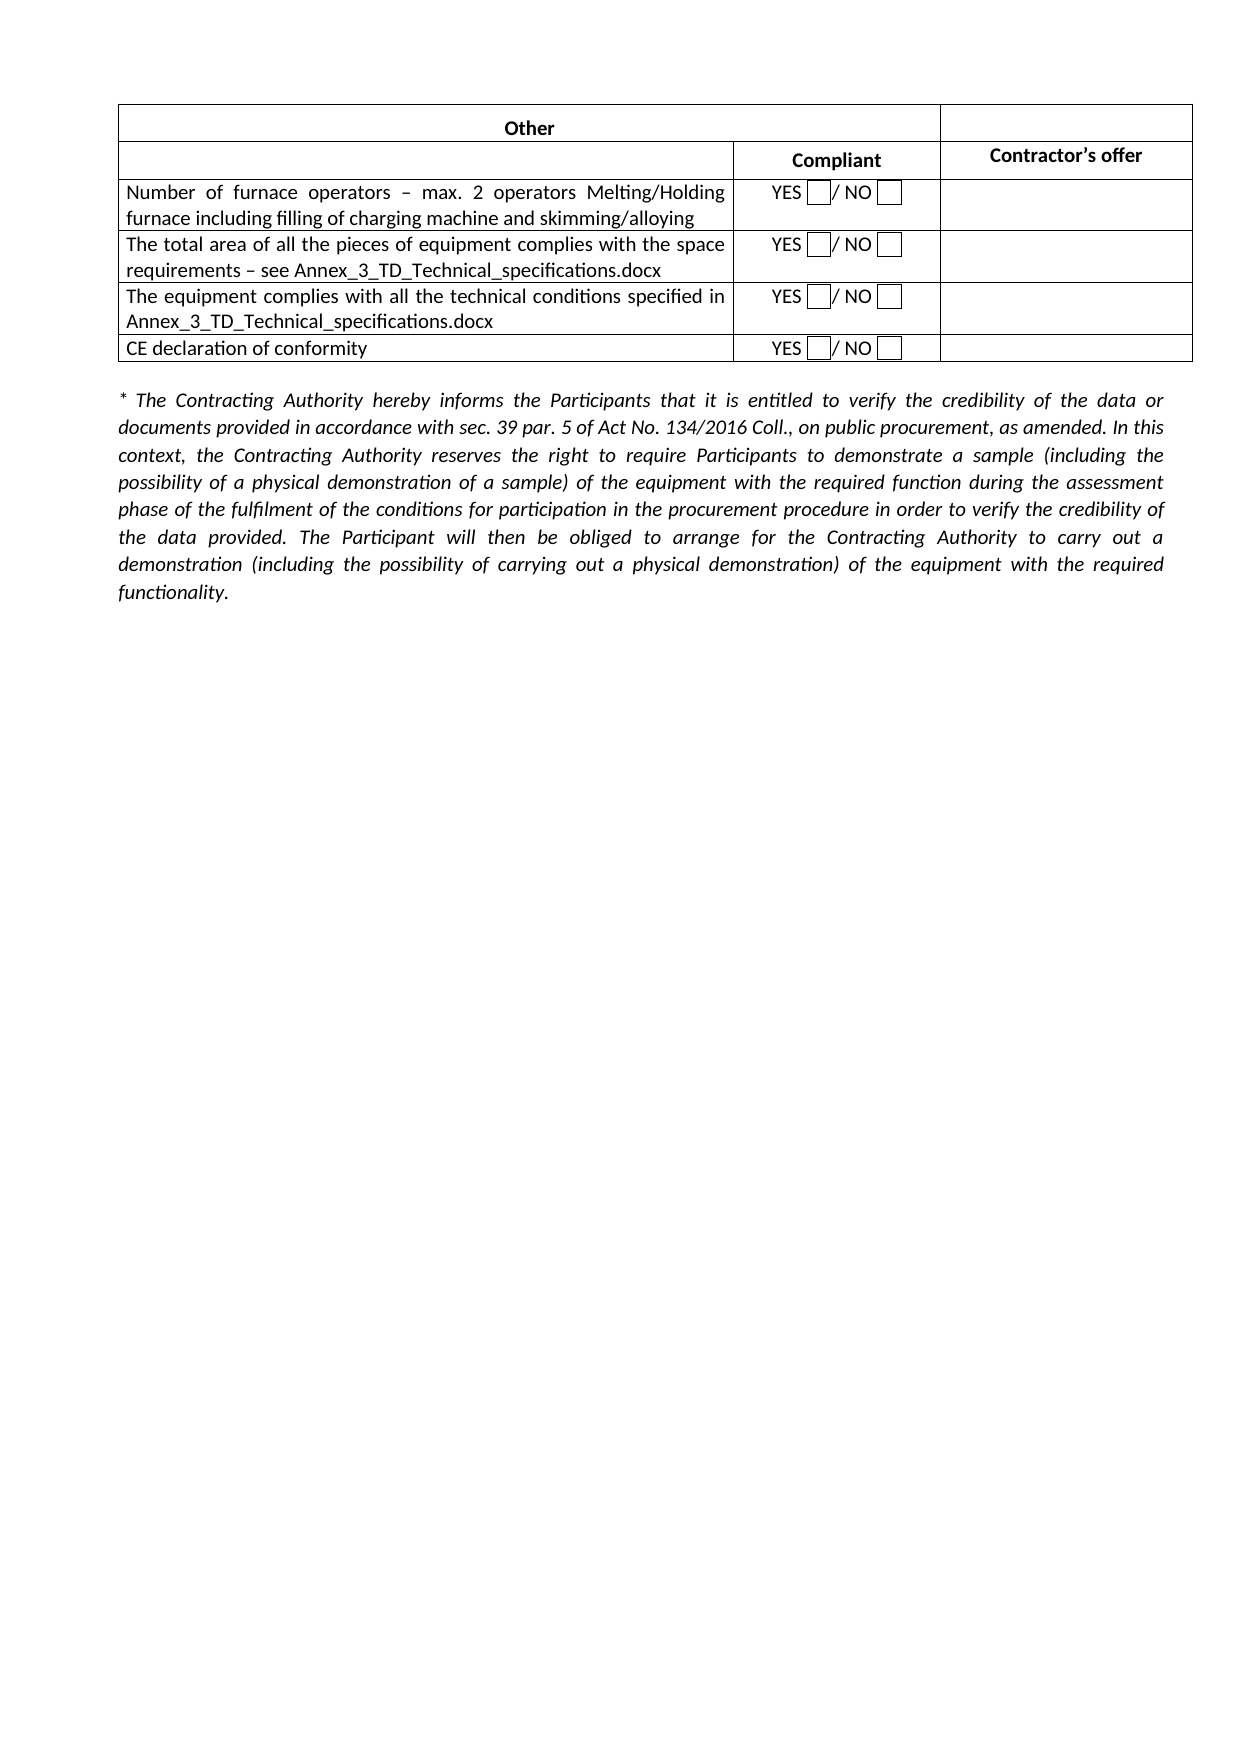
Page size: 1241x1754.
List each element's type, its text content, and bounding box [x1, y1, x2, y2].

table_cell [119, 142, 733, 178]
table_cell Compliant [734, 142, 940, 178]
table_cell YES / NO [734, 283, 940, 334]
table_cell Contractor’s offer [941, 142, 1192, 178]
table_cell YES / NO [734, 180, 940, 230]
table_header Other [119, 105, 940, 141]
table_cell [941, 180, 1192, 230]
table_header [941, 105, 1192, 141]
table_cell [941, 283, 1192, 334]
table_cell [941, 335, 1192, 361]
table_cell [941, 231, 1192, 282]
table_cell YES / NO [734, 335, 940, 361]
text * The Contracting Authority hereby informs the Participants that it is entitled to verify the credibility of the data or documents provided in accordance with sec. 39 par. 5 of Act No. 134/2016 Coll., on public procurement, as amended. In this context, the Contracting Authority reserves the right to require Participants to demonstrate a sample (including the possibility of a physical demonstration of a sample) of the equipment with the required function during the assessment phase of the fulfilment of the conditions for participation in the procurement procedure in order to verify the credibility of the data provided. The Participant will then be obliged to arrange for the Contracting Authority to carry out a demonstration (including the possibility of carrying out a physical demonstration) of the equipment with the required functionality. [118, 387, 1167, 604]
table_cell Number of furnace operators – max. 2 operators Melting/Holding furnace including filling of charging machine and skimming/alloying [119, 180, 733, 230]
table_cell CE declaration of conformity [119, 335, 733, 361]
table_cell The equipment complies with all the technical conditions specified in Annex_3_TD_Technical_specifications.docx [119, 283, 733, 334]
table_cell YES / NO [734, 231, 940, 282]
table_cell The total area of all the pieces of equipment complies with the space requirements – see Annex_3_TD_Technical_specifications.docx [119, 231, 733, 282]
